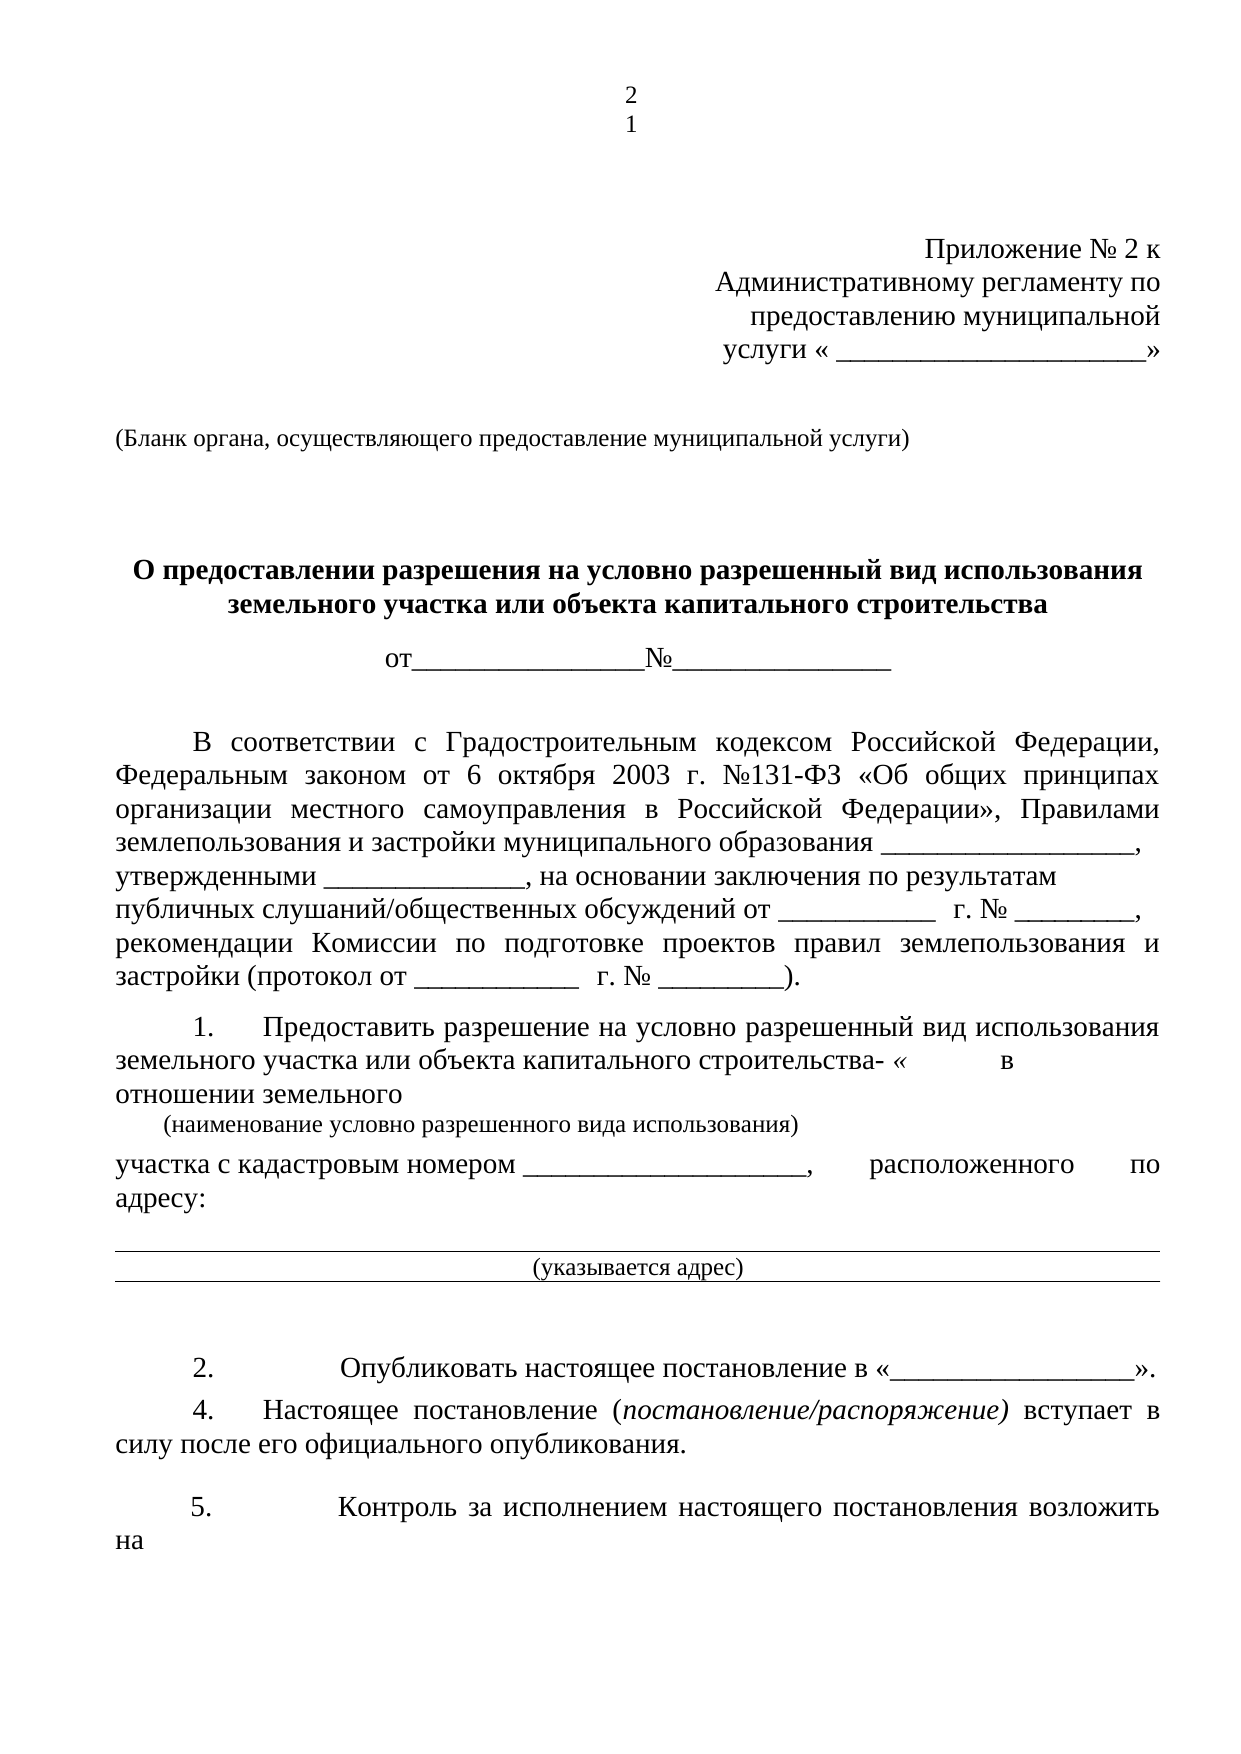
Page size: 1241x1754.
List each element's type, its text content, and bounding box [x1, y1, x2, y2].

text рекомендации Комиссии по подготовке проектов правил землепользования и застройки (протокол от г. № ). [115, 925, 1160, 992]
list Предоставить разрешение на условно разрешенный вид использования земельного участка или объекта капитального строительства- « в отношении земельного [115, 1009, 1160, 1109]
list Настоящее постановление (постановление/распоряжение) вступает в силу после его официального опубликования. [115, 1392, 1160, 1459]
text (указывается адрес) [115, 1252, 1160, 1281]
list Контроль за исполнением настоящего постановления возложить на [115, 1489, 1160, 1556]
text В соответствии с Градостроительным кодексом Российской Федерации, Федеральным законом от 6 октября 2003 г. №131-ФЗ «Об общих принципах организации местного самоуправления в Российской Федерации», Правилами землепользования и застройки муниципального образования , [115, 724, 1160, 858]
text участка с кадастровым номером , расположенного по адресу: [115, 1146, 1160, 1213]
text (Бланк органа, осуществляющего предоставление муниципальной услуги) [115, 423, 1160, 452]
text утвержденными , на основании заключения по результатам [115, 858, 1160, 891]
text О предоставлении разрешения на условно разрешенный вид использования земельного участка или объекта капитального строительства [115, 552, 1160, 619]
text Приложение № 2 к Административному регламенту по предоставлению муниципальной услуги « » [711, 231, 1160, 365]
list Опубликовать настоящее постановление в « ». [115, 1351, 1160, 1384]
text (наименование условно разрешенного вида использования) [115, 1109, 1160, 1138]
text публичных слушаний/общественных обсуждений от г. № , [115, 891, 1160, 925]
text от № [115, 640, 1160, 674]
